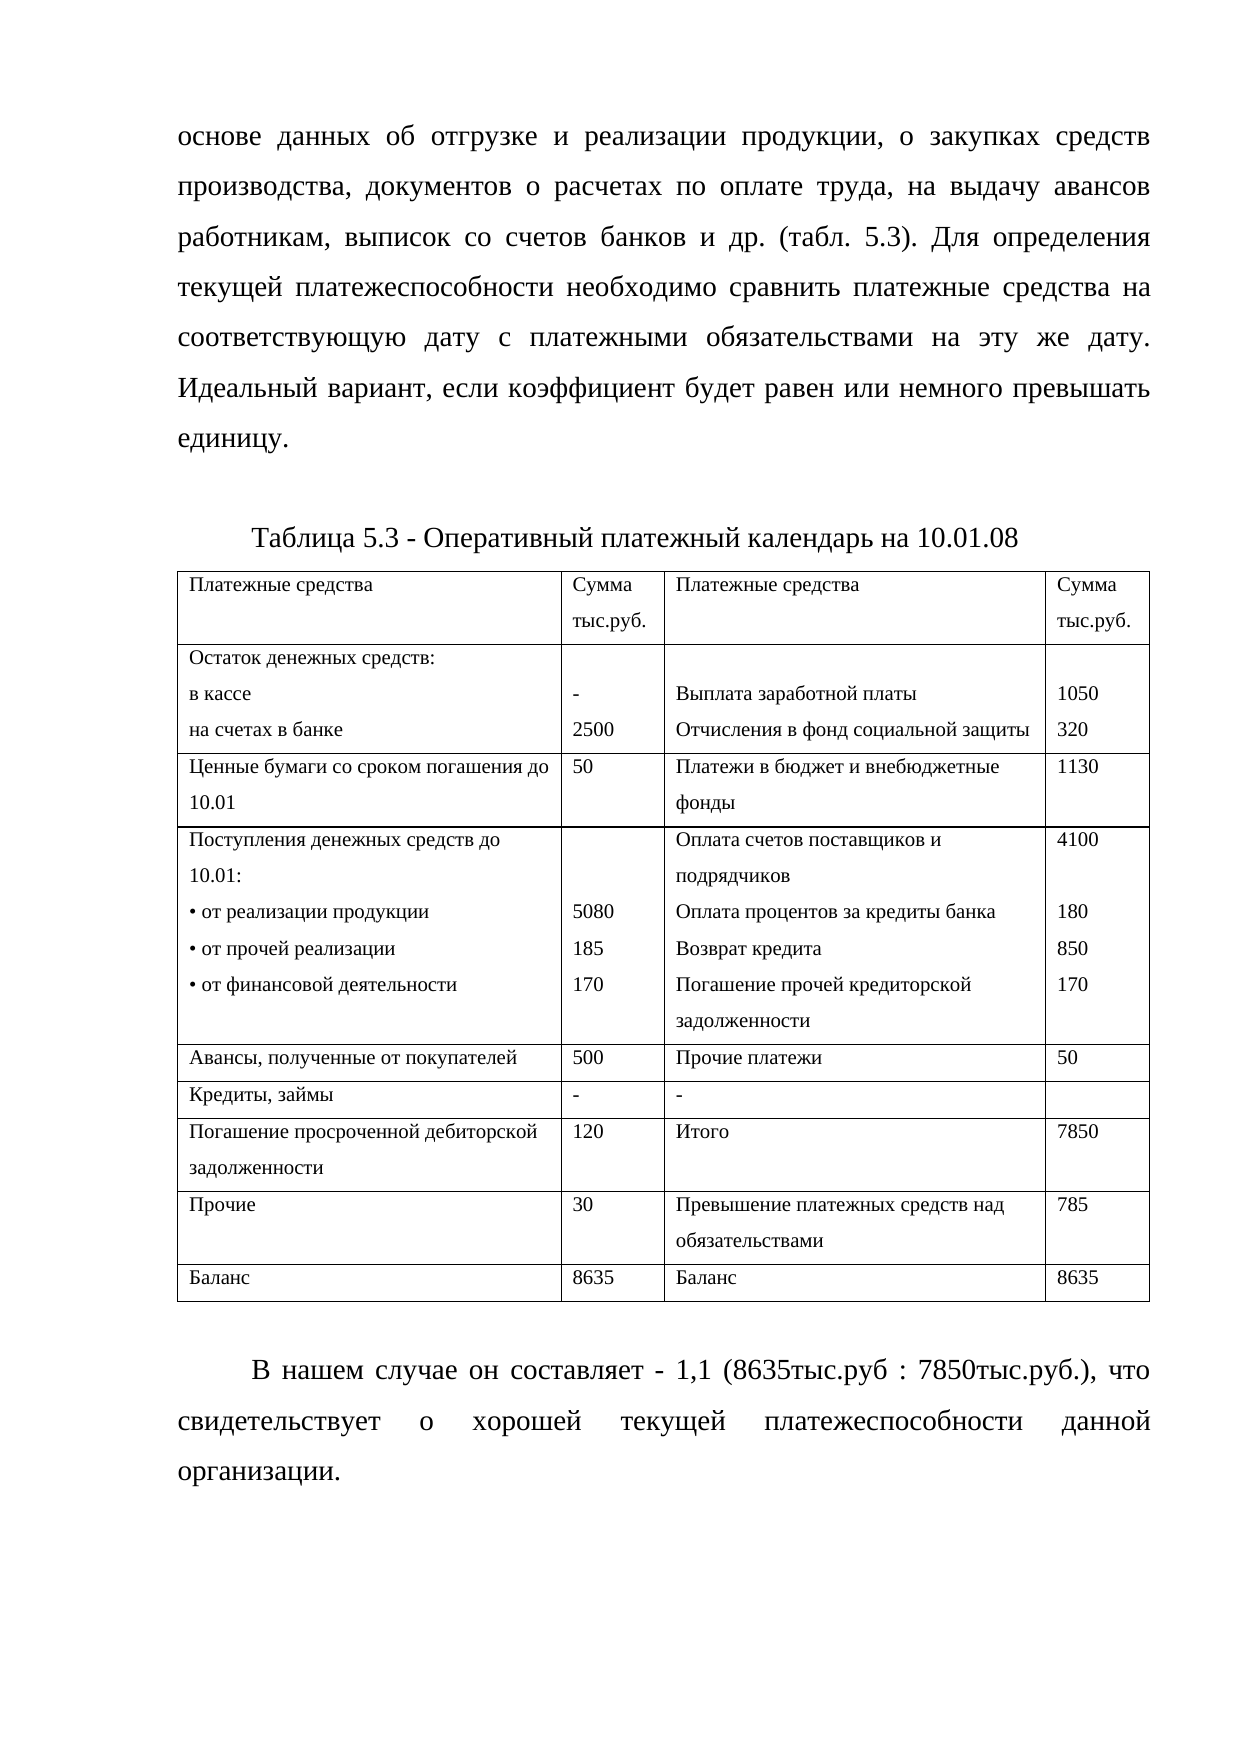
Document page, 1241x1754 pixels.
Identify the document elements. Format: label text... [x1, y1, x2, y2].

table_cell Баланс [665, 1265, 1045, 1301]
table_cell 500 [562, 1045, 664, 1081]
table_cell 8635 [1046, 1265, 1149, 1301]
table_cell 50 [1046, 1045, 1149, 1081]
text Таблица 5.3 - Оперативный платежный календарь на 10.01.08 [177, 521, 1152, 554]
table_cell 8635 [562, 1265, 664, 1301]
table_cell 30 [562, 1192, 664, 1264]
table_cell Оплата счетов поставщиков и подрядчиков Оплата процентов за кредиты банка Возврат кредита Погашение прочей кредиторской задолженности [665, 828, 1045, 1044]
table_cell 7850 [1046, 1119, 1149, 1191]
table_cell Поступления денежных средств до 10.01: • от реализации продукции • от прочей реализации • от финансовой деятельности [178, 828, 561, 1044]
table_cell Платежи в бюджет и внебюджетные фонды [665, 754, 1045, 826]
table_cell 785 [1046, 1192, 1149, 1264]
table_cell Баланс [178, 1265, 561, 1301]
table_cell 1050 320 [1046, 645, 1149, 753]
table_cell Погашение просроченной дебиторской задолженности [178, 1119, 561, 1191]
table_header Платежные средства [665, 572, 1045, 644]
text В нашем случае он составляет - 1,1 (8635тыс.руб : 7850тыс.руб.), что свидетельствует о хорошей текущей платежеспособности данной организации. [177, 1352, 1152, 1487]
table_cell Выплата заработной платы Отчисления в фонд социальной защиты [665, 645, 1045, 753]
table_header Платежные средства [178, 572, 561, 644]
table_cell Кредиты, займы [178, 1082, 561, 1118]
table_cell 4100 180 850 170 [1046, 828, 1149, 1044]
table_cell Авансы, полученные от покупателей [178, 1045, 561, 1081]
table_cell - [665, 1082, 1045, 1118]
table_cell Остаток денежных средств: в кассе на счетах в банке [178, 645, 561, 753]
table_cell Итого [665, 1119, 1045, 1191]
table_cell 1130 [1046, 754, 1149, 826]
table_cell 120 [562, 1119, 664, 1191]
table_cell [1046, 1082, 1149, 1118]
table_cell Превышение платежных средств над обязательствами [665, 1192, 1045, 1264]
table_cell Прочие платежи [665, 1045, 1045, 1081]
table_header Сумма тыс.руб. [562, 572, 664, 644]
table_cell Ценные бумаги со сроком погашения до 10.01 [178, 754, 561, 826]
table_header Сумма тыс.руб. [1046, 572, 1149, 644]
table_cell 5080 185 170 [562, 828, 664, 1044]
table_cell 50 [562, 754, 664, 826]
table_cell - 2500 [562, 645, 664, 753]
table_cell Прочие [178, 1192, 561, 1264]
table_cell - [562, 1082, 664, 1118]
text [177, 118, 1152, 453]
